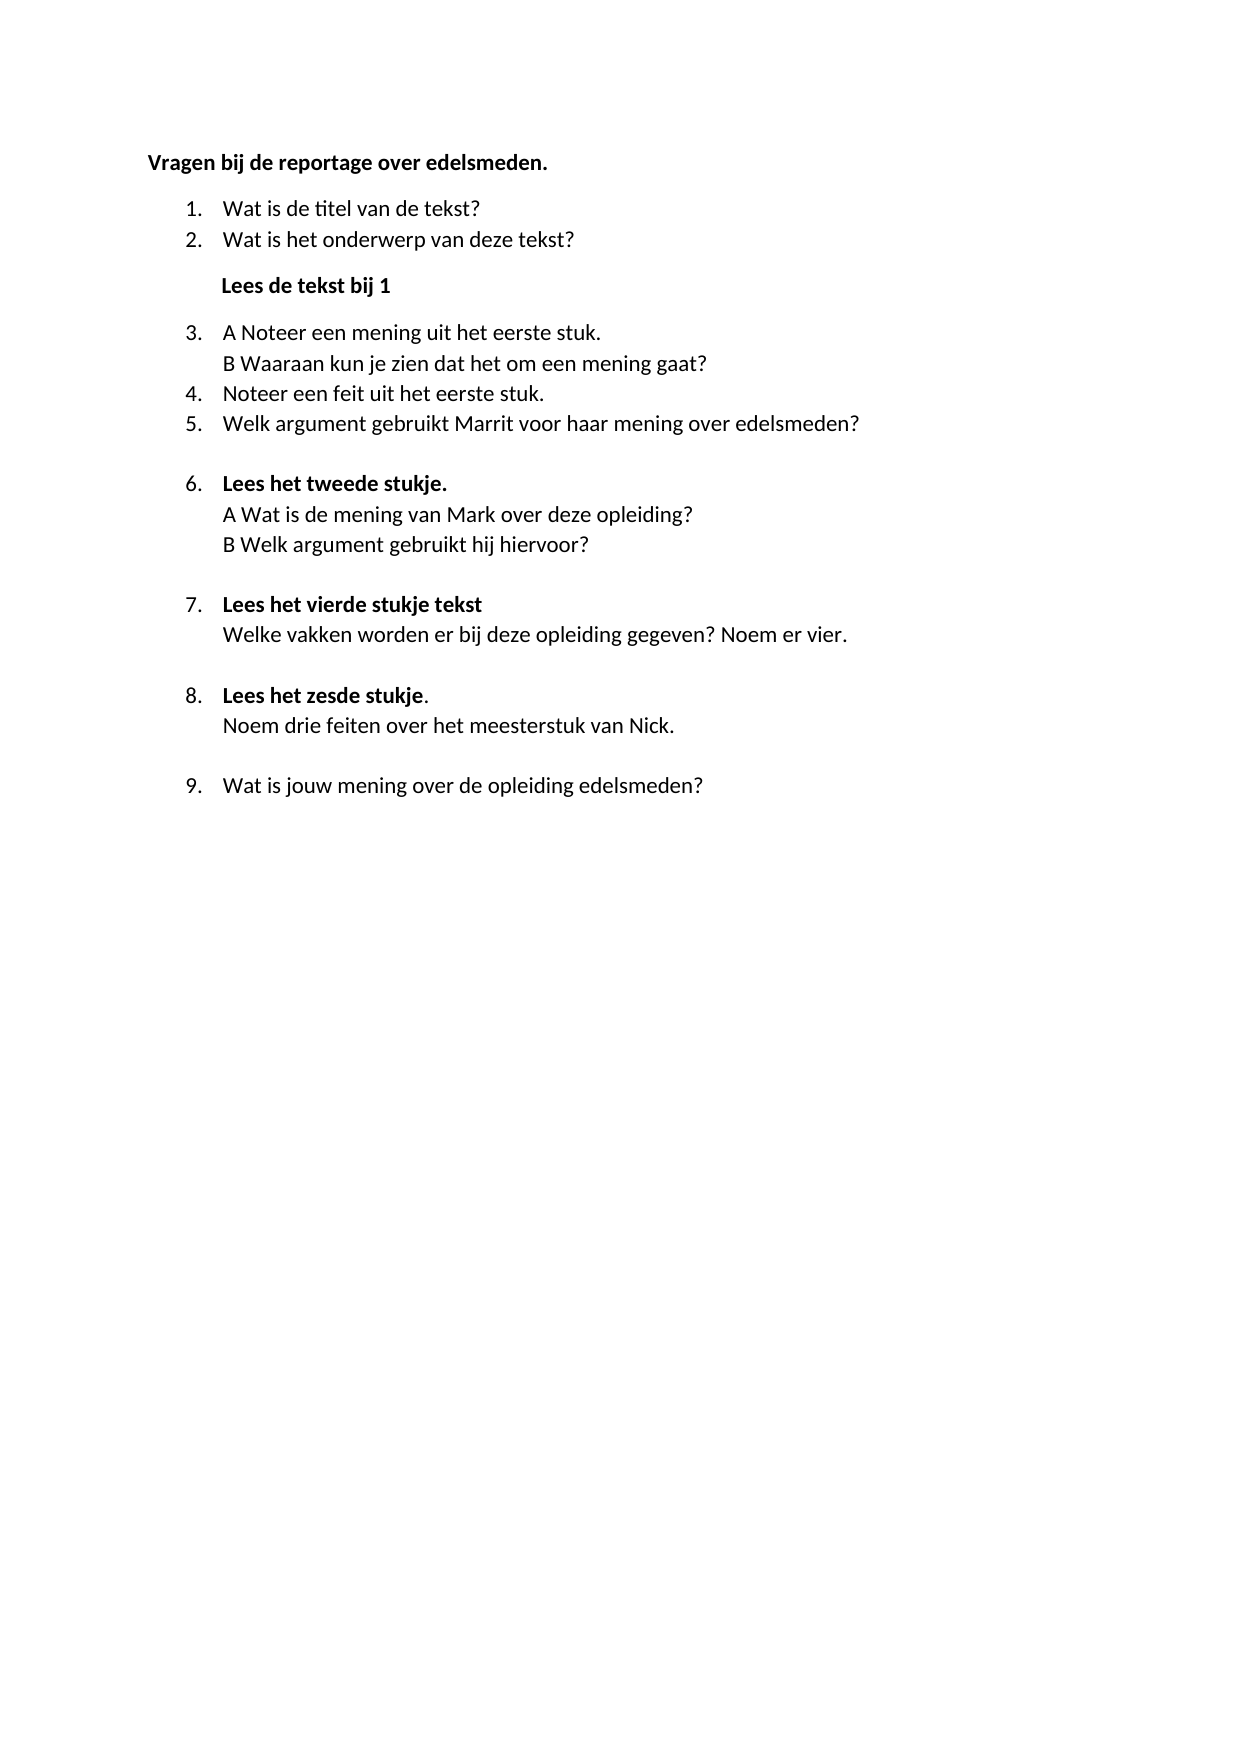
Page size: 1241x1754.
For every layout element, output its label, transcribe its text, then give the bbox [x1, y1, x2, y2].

text Vragen bij de reportage over edelsmeden. [148, 148, 1093, 176]
list Lees het vierde stukje tekst Welke vakken worden er bij deze opleiding gegeven? Noem er vier. [185, 590, 1093, 679]
list Wat is het onderwerp van deze tekst? [185, 225, 1093, 253]
list Lees het zesde stukje. Noem drie feiten over het meesterstuk van Nick. [185, 681, 1093, 769]
list Noteer een feit uit het eerste stuk. [185, 379, 1093, 407]
text Lees de tekst bij 1 [185, 272, 1093, 299]
list Wat is de titel van de tekst? [185, 194, 1093, 222]
list Wat is jouw mening over de opleiding edelsmeden? [185, 772, 1093, 799]
list Lees het tweede stukje. A Wat is de mening van Mark over deze opleiding? B Welk argument gebruikt hij hiervoor? [185, 469, 1093, 588]
list A Noteer een mening uit het eerste stuk. B Waaraan kun je zien dat het om een mening gaat? [185, 318, 1093, 377]
list Welk argument gebruikt Marrit voor haar mening over edelsmeden? [185, 409, 1093, 467]
